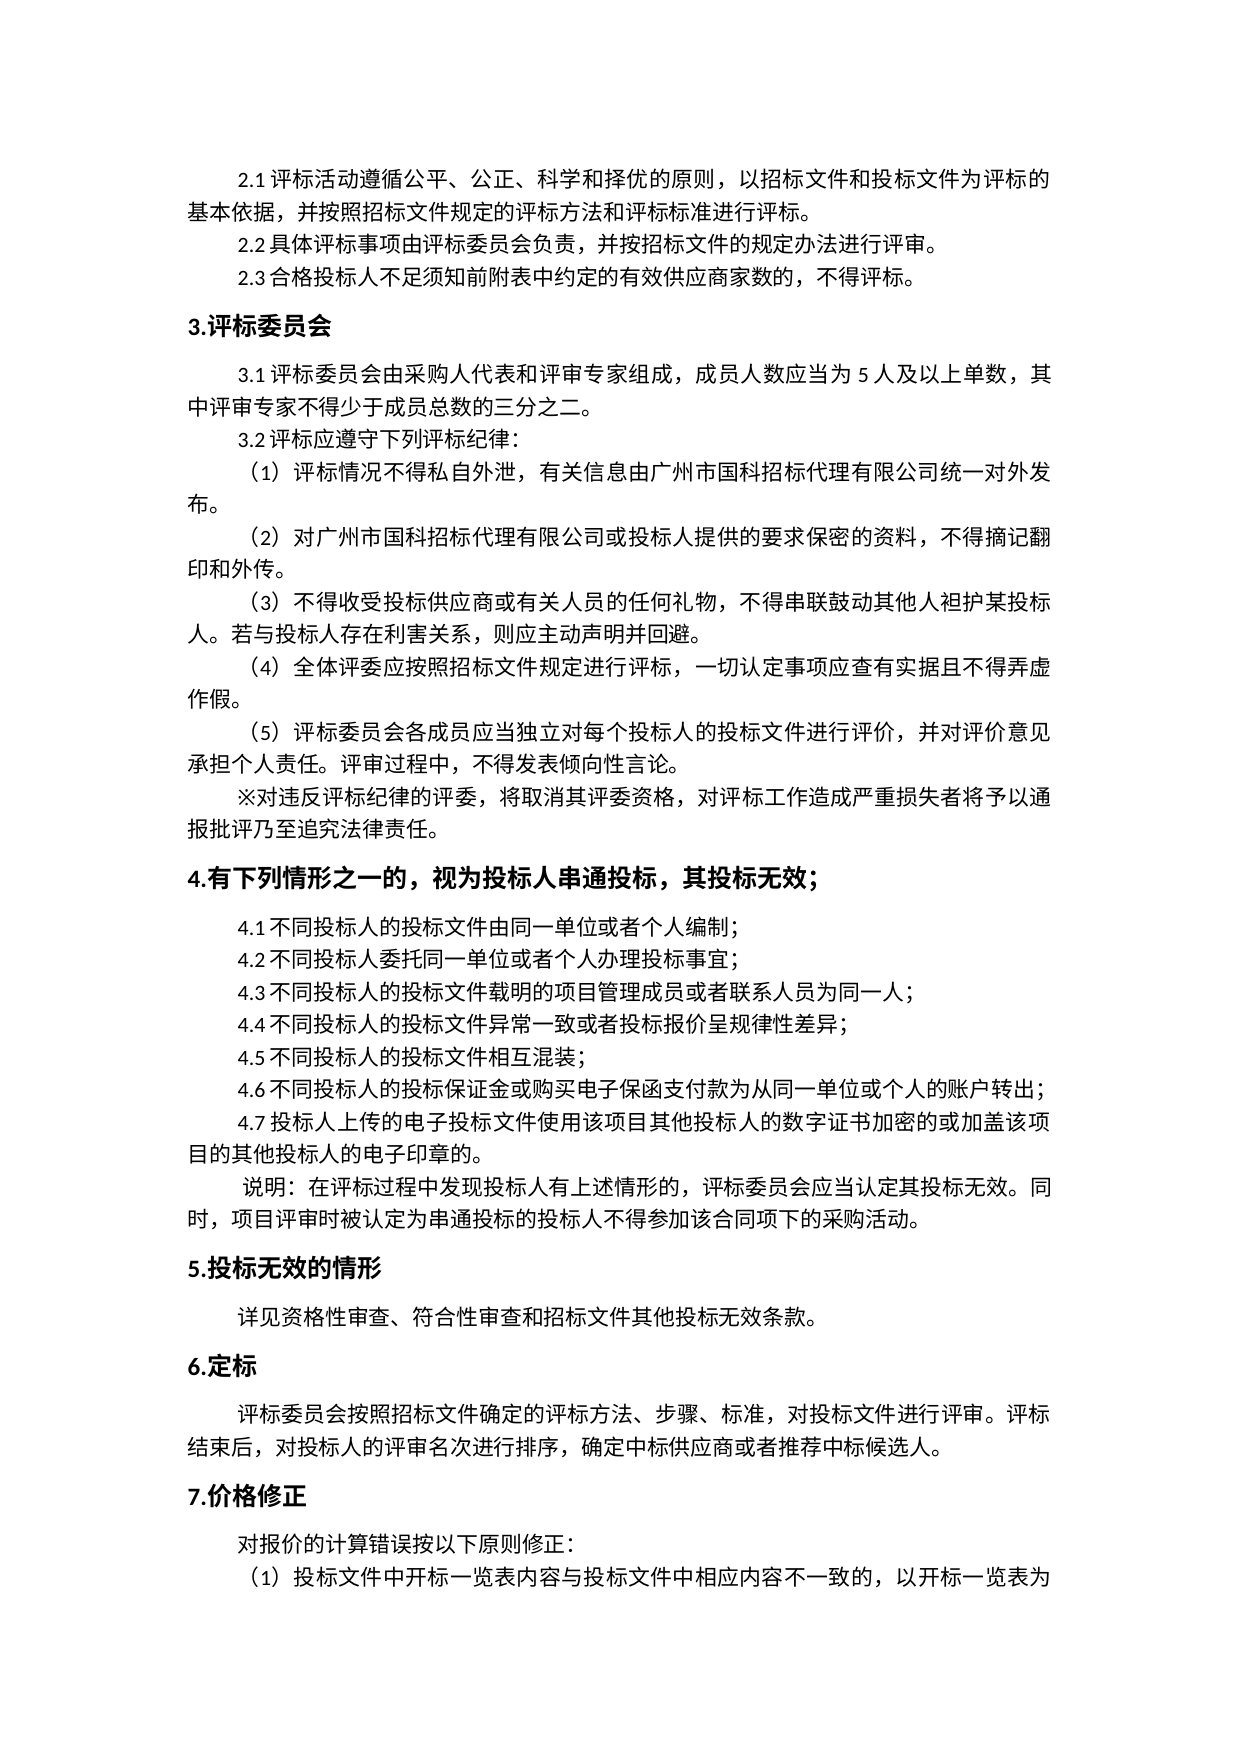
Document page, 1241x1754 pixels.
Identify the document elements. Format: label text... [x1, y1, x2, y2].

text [187, 1559, 1053, 1592]
text 2.1评标活动遵循公平、公正、科学和择优的原则，以招标文件和投标文件为评标的基本依据，并按照招标文件规定的评标方法和评标标准进行评标。 [187, 162, 1053, 227]
text 4.2不同投标人委托同一单位或者个人办理投标事宜； [187, 942, 1053, 974]
text 4.4不同投标人的投标文件异常一致或者投标报价呈规律性差异； [187, 1007, 1053, 1039]
text 2.3合格投标人不足须知前附表中约定的有效供应商家数的，不得评标。 [187, 259, 1053, 292]
text 4.5不同投标人的投标文件相互混装； [187, 1039, 1053, 1072]
text 2.2具体评标事项由评标委员会负责，并按招标文件的规定办法进行评审。 [187, 227, 1053, 259]
text 详见资格性审查、符合性审查和招标文件其他投标无效条款。 [187, 1299, 1053, 1332]
text 4.3不同投标人的投标文件载明的项目管理成员或者联系人员为同一人； [187, 974, 1053, 1007]
text ※对违反评标纪律的评委，将取消其评委资格，对评标工作造成严重损失者将予以通报批评乃至追究法律责任。 [187, 779, 1053, 844]
text （4）全体评委应按照招标文件规定进行评标，一切认定事项应查有实据且不得弄虚作假。 [187, 649, 1053, 714]
text 4.6不同投标人的投标保证金或购买电子保函支付款为从同一单位或个人的账户转出； [187, 1072, 1053, 1104]
text 3.评标委员会 [187, 292, 1053, 357]
text 6.定标 [187, 1332, 1053, 1397]
text 说明：在评标过程中发现投标人有上述情形的，评标委员会应当认定其投标无效。同时，项目评审时被认定为串通投标的投标人不得参加该合同项下的采购活动。 [187, 1169, 1053, 1234]
text 3.1评标委员会由采购人代表和评审专家组成，成员人数应当为5人及以上单数，其中评审专家不得少于成员总数的三分之二。 [187, 357, 1053, 422]
text （1）评标情况不得私自外泄，有关信息由广州市国科招标代理有限公司统一对外发布。 [187, 454, 1053, 519]
text 4.7投标人上传的电子投标文件使用该项目其他投标人的数字证书加密的或加盖该项目的其他投标人的电子印章的。 [187, 1104, 1053, 1169]
text 3.2评标应遵守下列评标纪律： [187, 422, 1053, 454]
text 评标委员会按照招标文件确定的评标方法、步骤、标准，对投标文件进行评审。评标结束后，对投标人的评审名次进行排序，确定中标供应商或者推荐中标候选人。 [187, 1397, 1053, 1462]
text 7.价格修正 [187, 1462, 1053, 1527]
text 4.1不同投标人的投标文件由同一单位或者个人编制； [187, 909, 1053, 942]
text 对报价的计算错误按以下原则修正： [187, 1527, 1053, 1559]
text （2）对广州市国科招标代理有限公司或投标人提供的要求保密的资料，不得摘记翻印和外传。 [187, 519, 1053, 584]
text 4.有下列情形之一的，视为投标人串通投标，其投标无效； [187, 844, 1053, 909]
text （3）不得收受投标供应商或有关人员的任何礼物，不得串联鼓动其他人袒护某投标人。若与投标人存在利害关系，则应主动声明并回避。 [187, 584, 1053, 649]
text 5.投标无效的情形 [187, 1234, 1053, 1299]
text （5）评标委员会各成员应当独立对每个投标人的投标文件进行评价，并对评价意见承担个人责任。评审过程中，不得发表倾向性言论。 [187, 714, 1053, 779]
